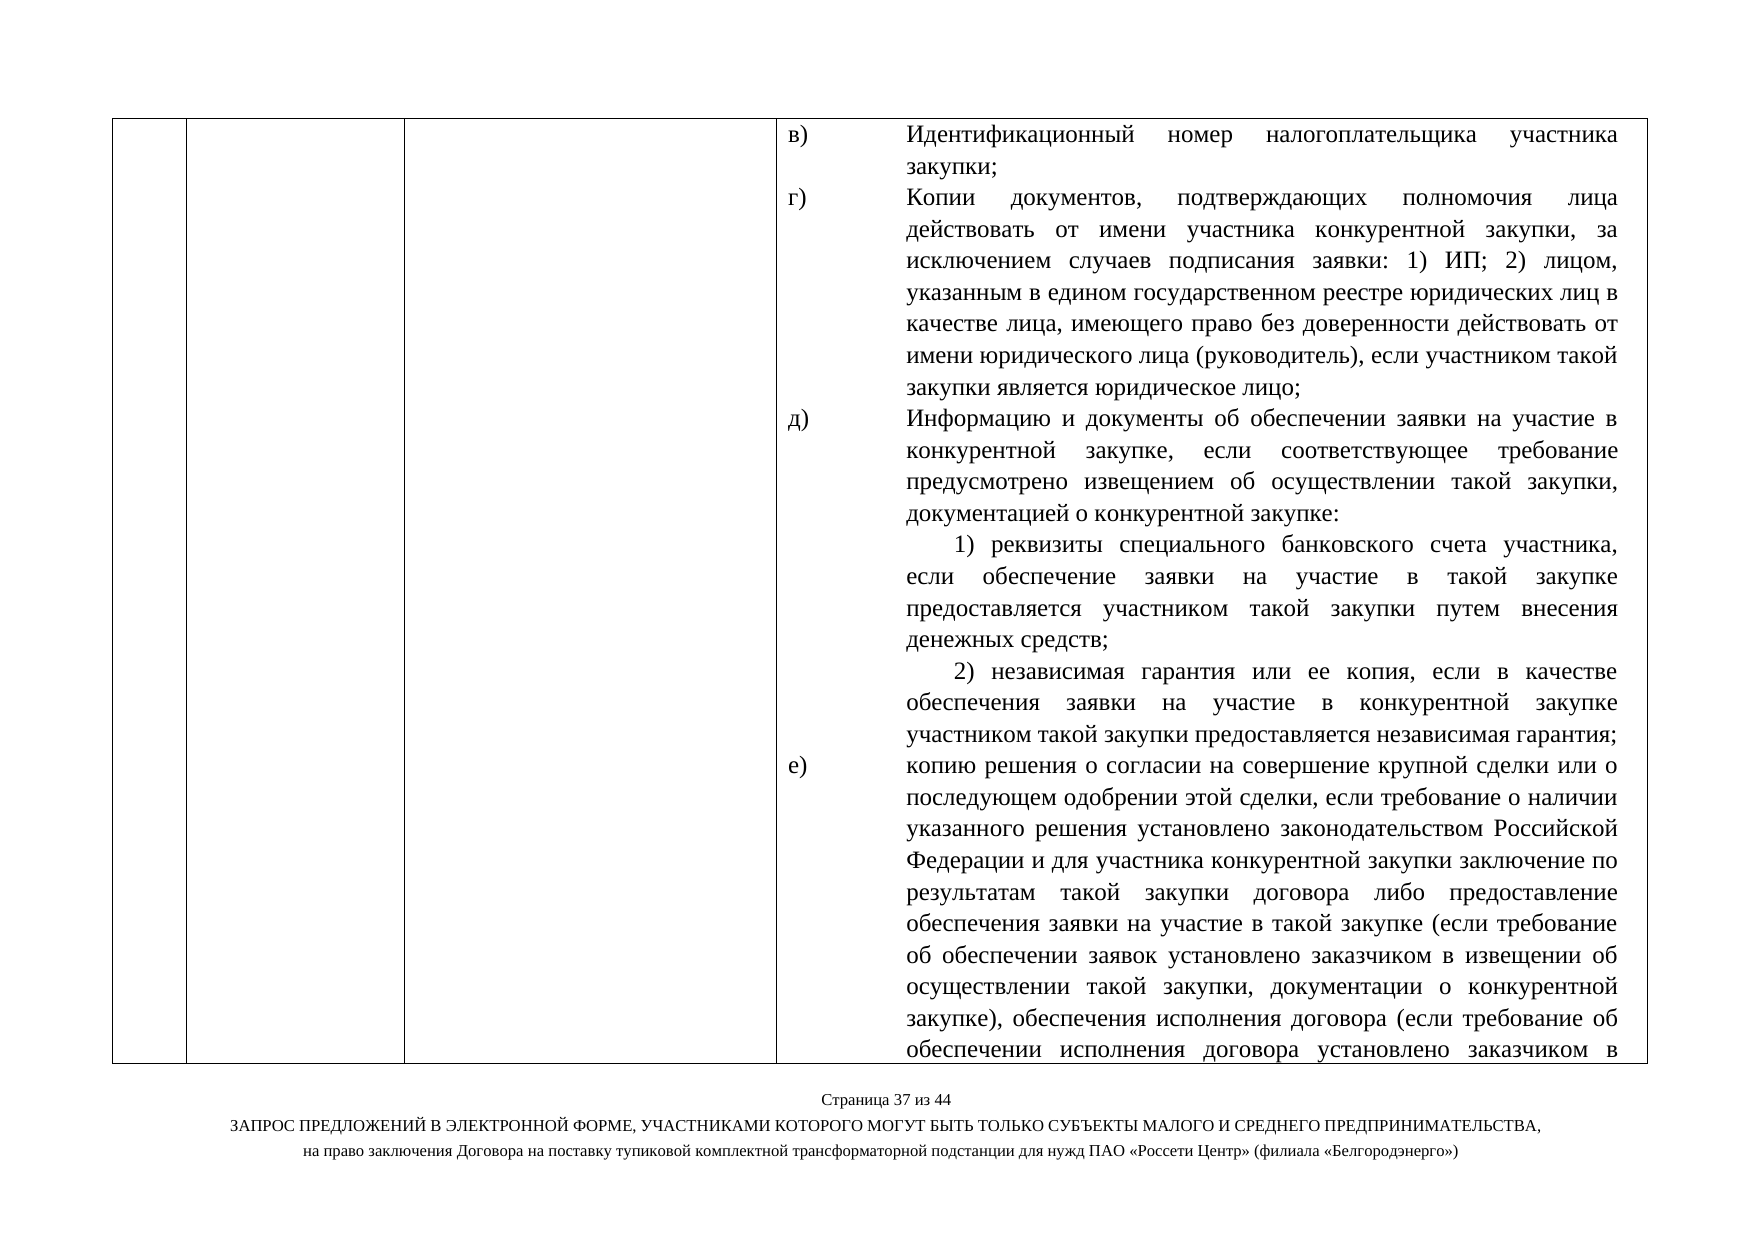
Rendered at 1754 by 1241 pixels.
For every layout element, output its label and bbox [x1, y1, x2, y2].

table_cell [405, 119, 776, 1063]
table_cell [187, 119, 404, 1063]
table_cell [113, 119, 186, 1063]
table_cell [777, 119, 1647, 1063]
